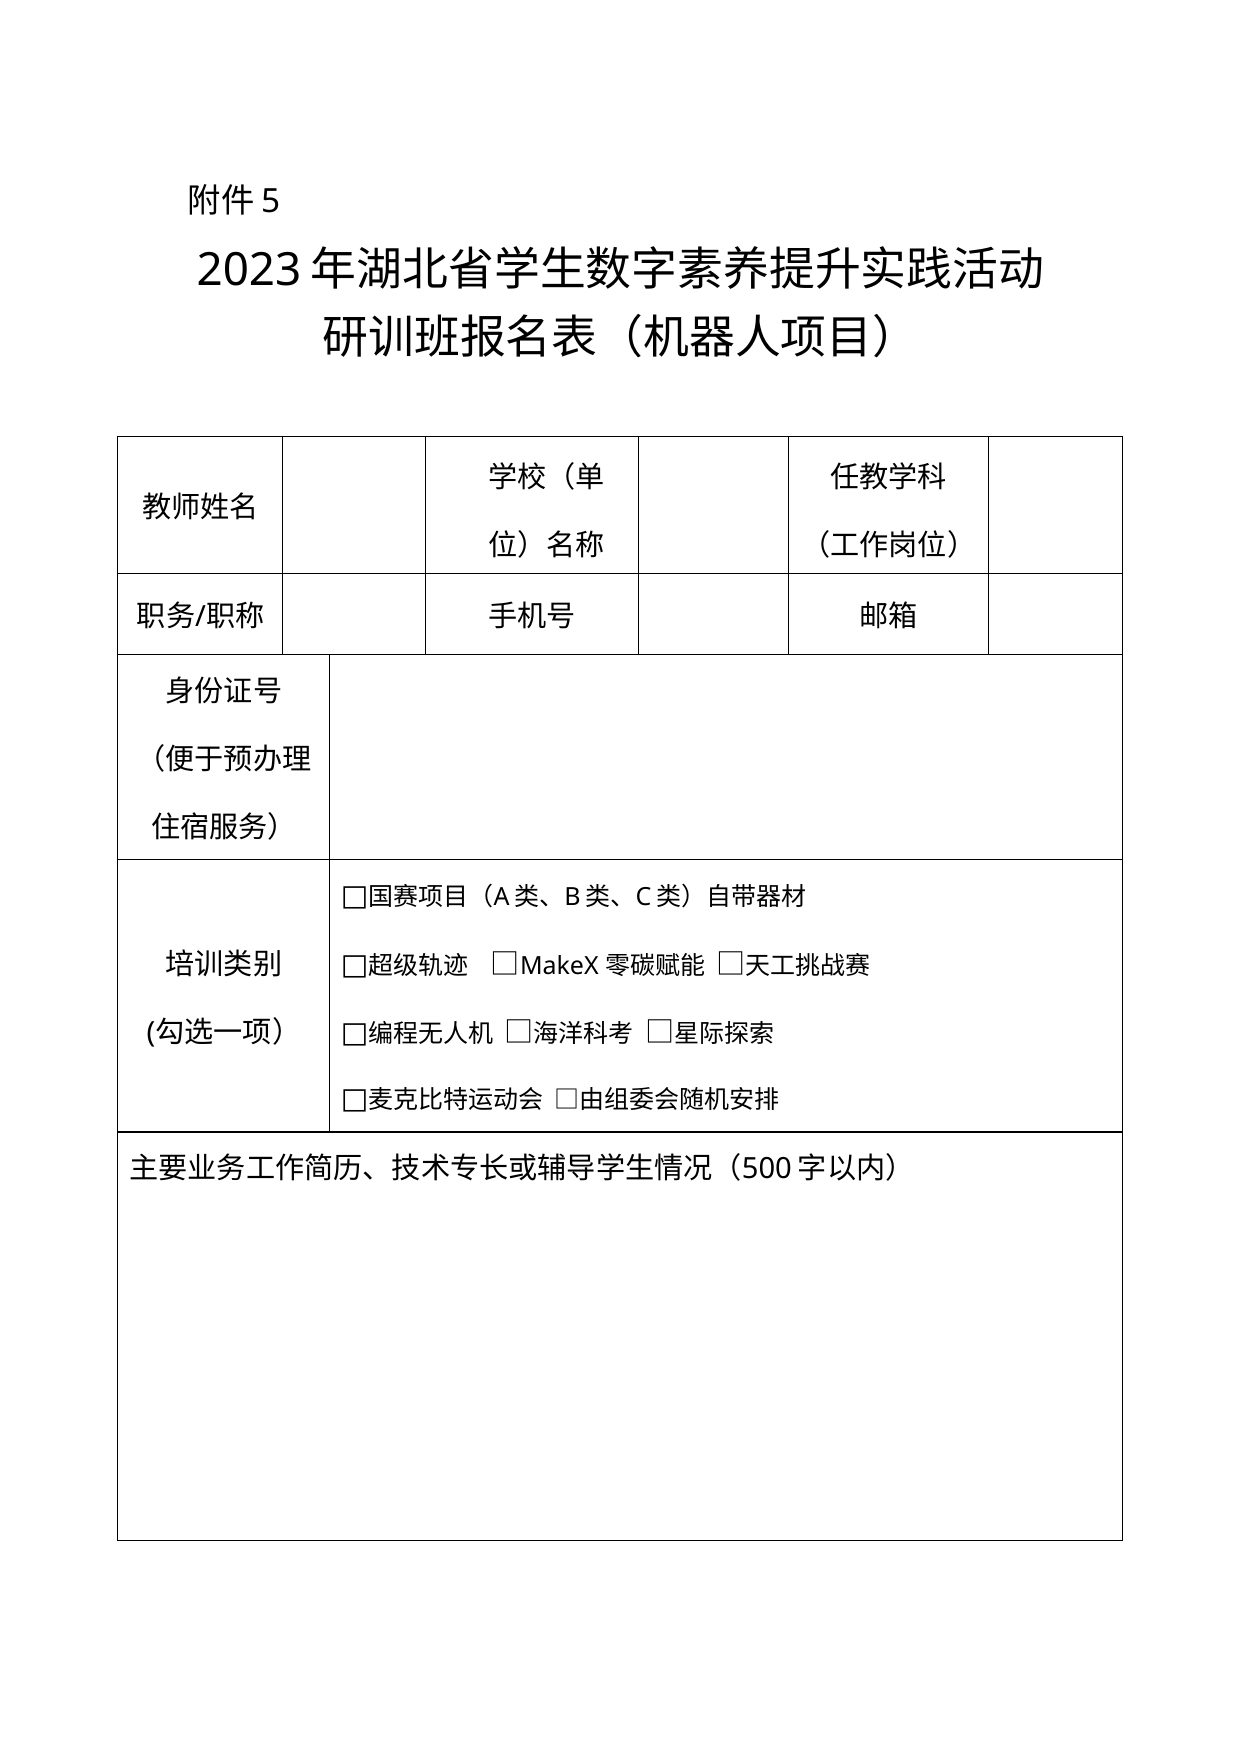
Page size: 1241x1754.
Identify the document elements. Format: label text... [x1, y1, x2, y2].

table_header 教师姓名 [118, 437, 282, 572]
table_cell 培训类别 (勾选一项） [118, 860, 329, 1131]
table_header 任教学科 （工作岗位） [789, 437, 988, 572]
text 2023年湖北省学生数字素养提升实践活动 [187, 232, 1053, 300]
table_cell 身份证号 （便于预办理住宿服务） [118, 655, 329, 859]
table_cell [989, 574, 1122, 654]
table_header [283, 437, 425, 572]
text 附件5 [187, 164, 1053, 232]
table_cell 手机号 [426, 574, 638, 654]
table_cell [118, 1133, 1122, 1540]
table_header [989, 437, 1122, 572]
table_header 学校（单位）名称 [426, 437, 638, 572]
table_cell [639, 574, 788, 654]
table_cell □国赛项目（A类、B类、C类）自带器材 □超级轨迹 □MakeX 零碳赋能 □天工挑战赛 □编程无人机 □海洋科考 □星际探索 □麦克比特运动会 □由组委会随机安排 [330, 860, 1122, 1131]
table_cell [330, 655, 1122, 859]
text 研训班报名表（机器人项目） [187, 300, 1053, 368]
table_header [639, 437, 788, 572]
table_cell 职务/职称 [118, 574, 282, 654]
table_cell 邮箱 [789, 574, 988, 654]
table_cell [283, 574, 425, 654]
